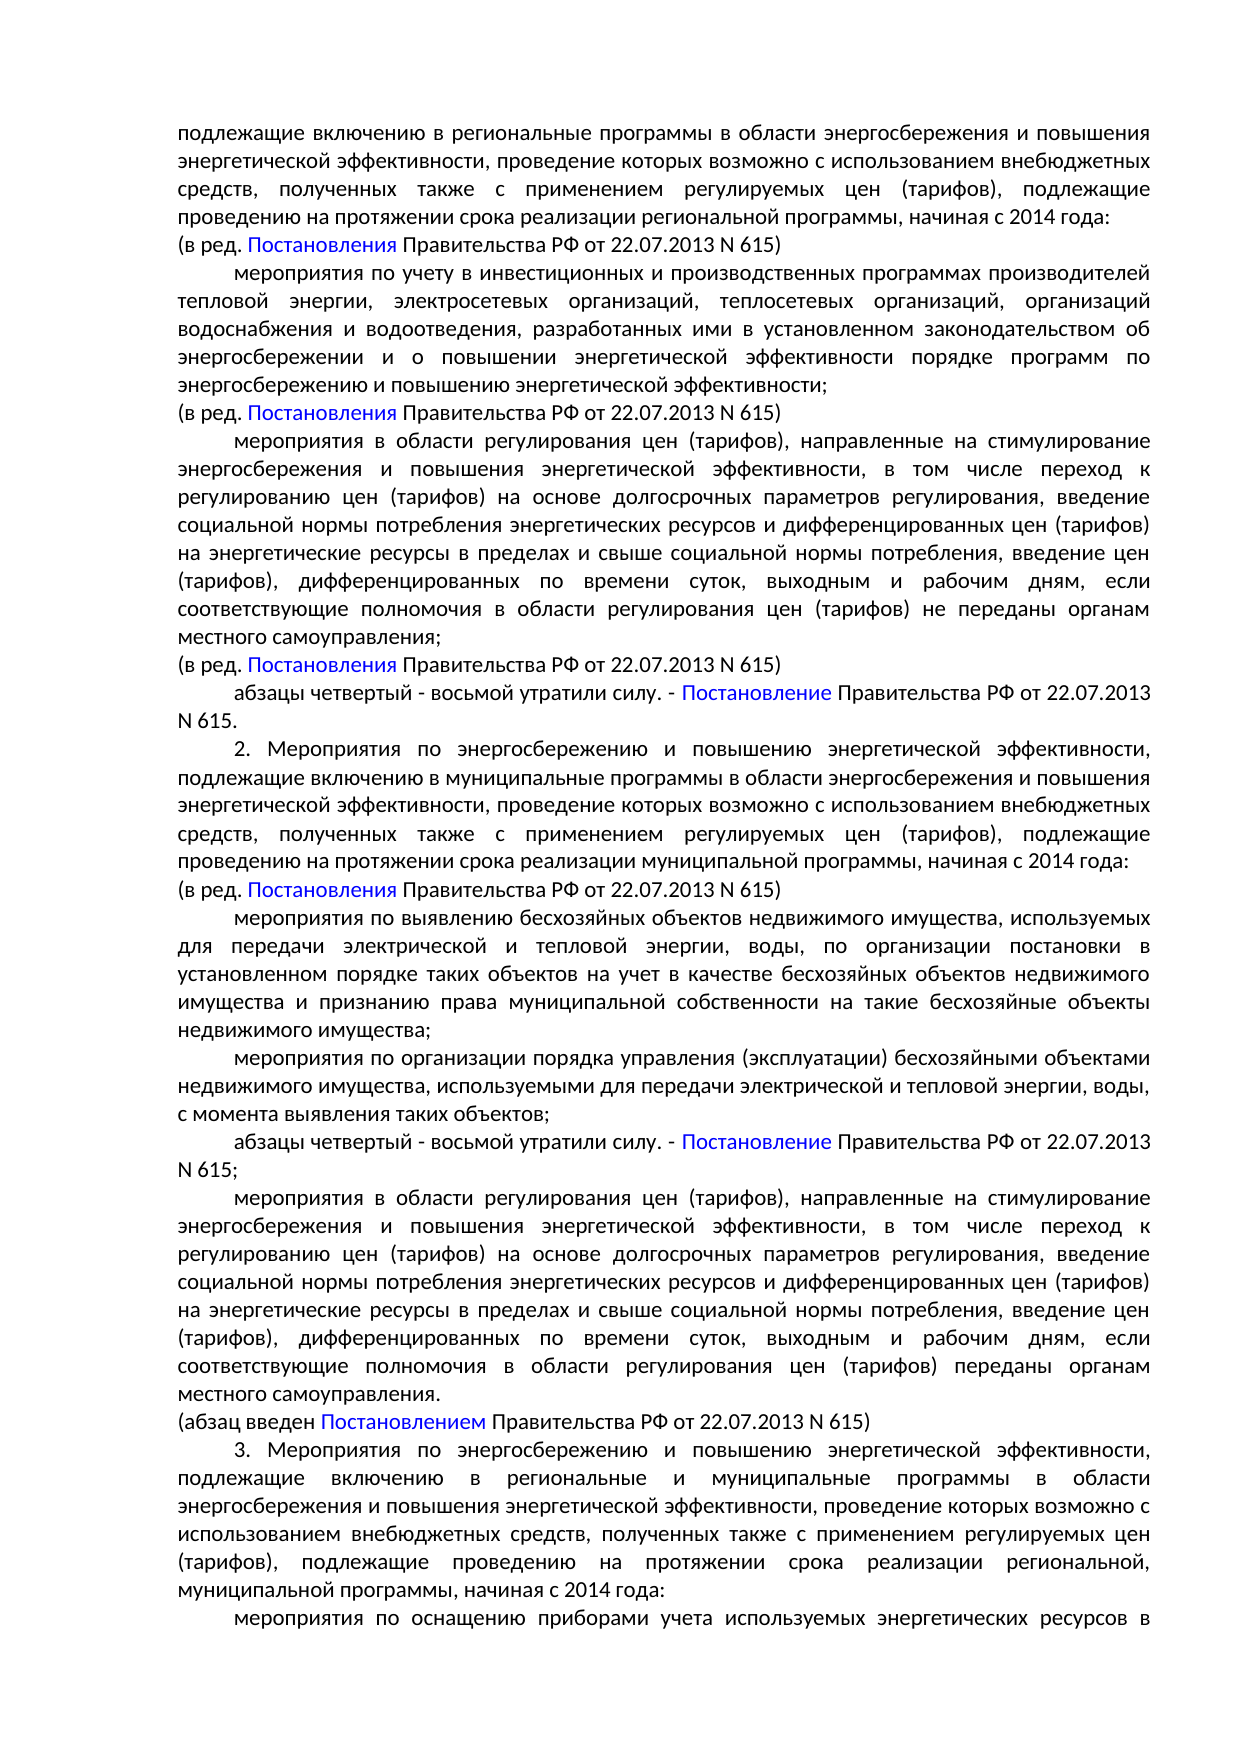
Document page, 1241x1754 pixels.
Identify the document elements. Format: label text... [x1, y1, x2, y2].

text мероприятия по организации порядка управления (эксплуатации) бесхозяйными объектами недвижимого имущества, используемыми для передачи электрической и тепловой энергии, воды, с момента выявления таких объектов; [177, 1043, 1152, 1127]
text (в ред. Постановления Правительства РФ от 22.07.2013 N 615) [177, 398, 1152, 426]
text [177, 118, 1152, 230]
text мероприятия по учету в инвестиционных и производственных программах производителей тепловой энергии, электросетевых организаций, теплосетевых организаций, организаций водоснабжения и водоотведения, разработанных ими в установленном законодательством об энергосбережении и о повышении энергетической эффективности порядке программ по энергосбережению и повышению энергетической эффективности; [177, 258, 1152, 398]
text 3. Мероприятия по энергосбережению и повышению энергетической эффективности, подлежащие включению в региональные и муниципальные программы в области энергосбережения и повышения энергетической эффективности, проведение которых возможно с использованием внебюджетных средств, полученных также с применением регулируемых цен (тарифов), подлежащие проведению на протяжении срока реализации региональной, муниципальной программы, начиная с 2014 года: [177, 1435, 1152, 1603]
text мероприятия в области регулирования цен (тарифов), направленные на стимулирование энергосбережения и повышения энергетической эффективности, в том числе переход к регулированию цен (тарифов) на основе долгосрочных параметров регулирования, введение социальной нормы потребления энергетических ресурсов и дифференцированных цен (тарифов) на энергетические ресурсы в пределах и свыше социальной нормы потребления, введение цен (тарифов), дифференцированных по времени суток, выходным и рабочим дням, если соответствующие полномочия в области регулирования цен (тарифов) не переданы органам местного самоуправления; [177, 426, 1152, 651]
text абзацы четвертый - восьмой утратили силу. - Постановление Правительства РФ от 22.07.2013 N 615. [177, 678, 1152, 734]
text (абзац введен Постановлением Правительства РФ от 22.07.2013 N 615) [177, 1407, 1152, 1435]
text (в ред. Постановления Правительства РФ от 22.07.2013 N 615) [177, 230, 1152, 258]
text мероприятия по выявлению бесхозяйных объектов недвижимого имущества, используемых для передачи электрической и тепловой энергии, воды, по организации постановки в установленном порядке таких объектов на учет в качестве бесхозяйных объектов недвижимого имущества и признанию права муниципальной собственности на такие бесхозяйные объекты недвижимого имущества; [177, 903, 1152, 1043]
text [177, 1603, 1152, 1631]
text (в ред. Постановления Правительства РФ от 22.07.2013 N 615) [177, 875, 1152, 903]
text абзацы четвертый - восьмой утратили силу. - Постановление Правительства РФ от 22.07.2013 N 615; [177, 1127, 1152, 1183]
text мероприятия в области регулирования цен (тарифов), направленные на стимулирование энергосбережения и повышения энергетической эффективности, в том числе переход к регулированию цен (тарифов) на основе долгосрочных параметров регулирования, введение социальной нормы потребления энергетических ресурсов и дифференцированных цен (тарифов) на энергетические ресурсы в пределах и свыше социальной нормы потребления, введение цен (тарифов), дифференцированных по времени суток, выходным и рабочим дням, если соответствующие полномочия в области регулирования цен (тарифов) переданы органам местного самоуправления. [177, 1183, 1152, 1407]
text (в ред. Постановления Правительства РФ от 22.07.2013 N 615) [177, 651, 1152, 678]
text 2. Мероприятия по энергосбережению и повышению энергетической эффективности, подлежащие включению в муниципальные программы в области энергосбережения и повышения энергетической эффективности, проведение которых возможно с использованием внебюджетных средств, полученных также с применением регулируемых цен (тарифов), подлежащие проведению на протяжении срока реализации муниципальной программы, начиная с 2014 года: [177, 734, 1152, 875]
